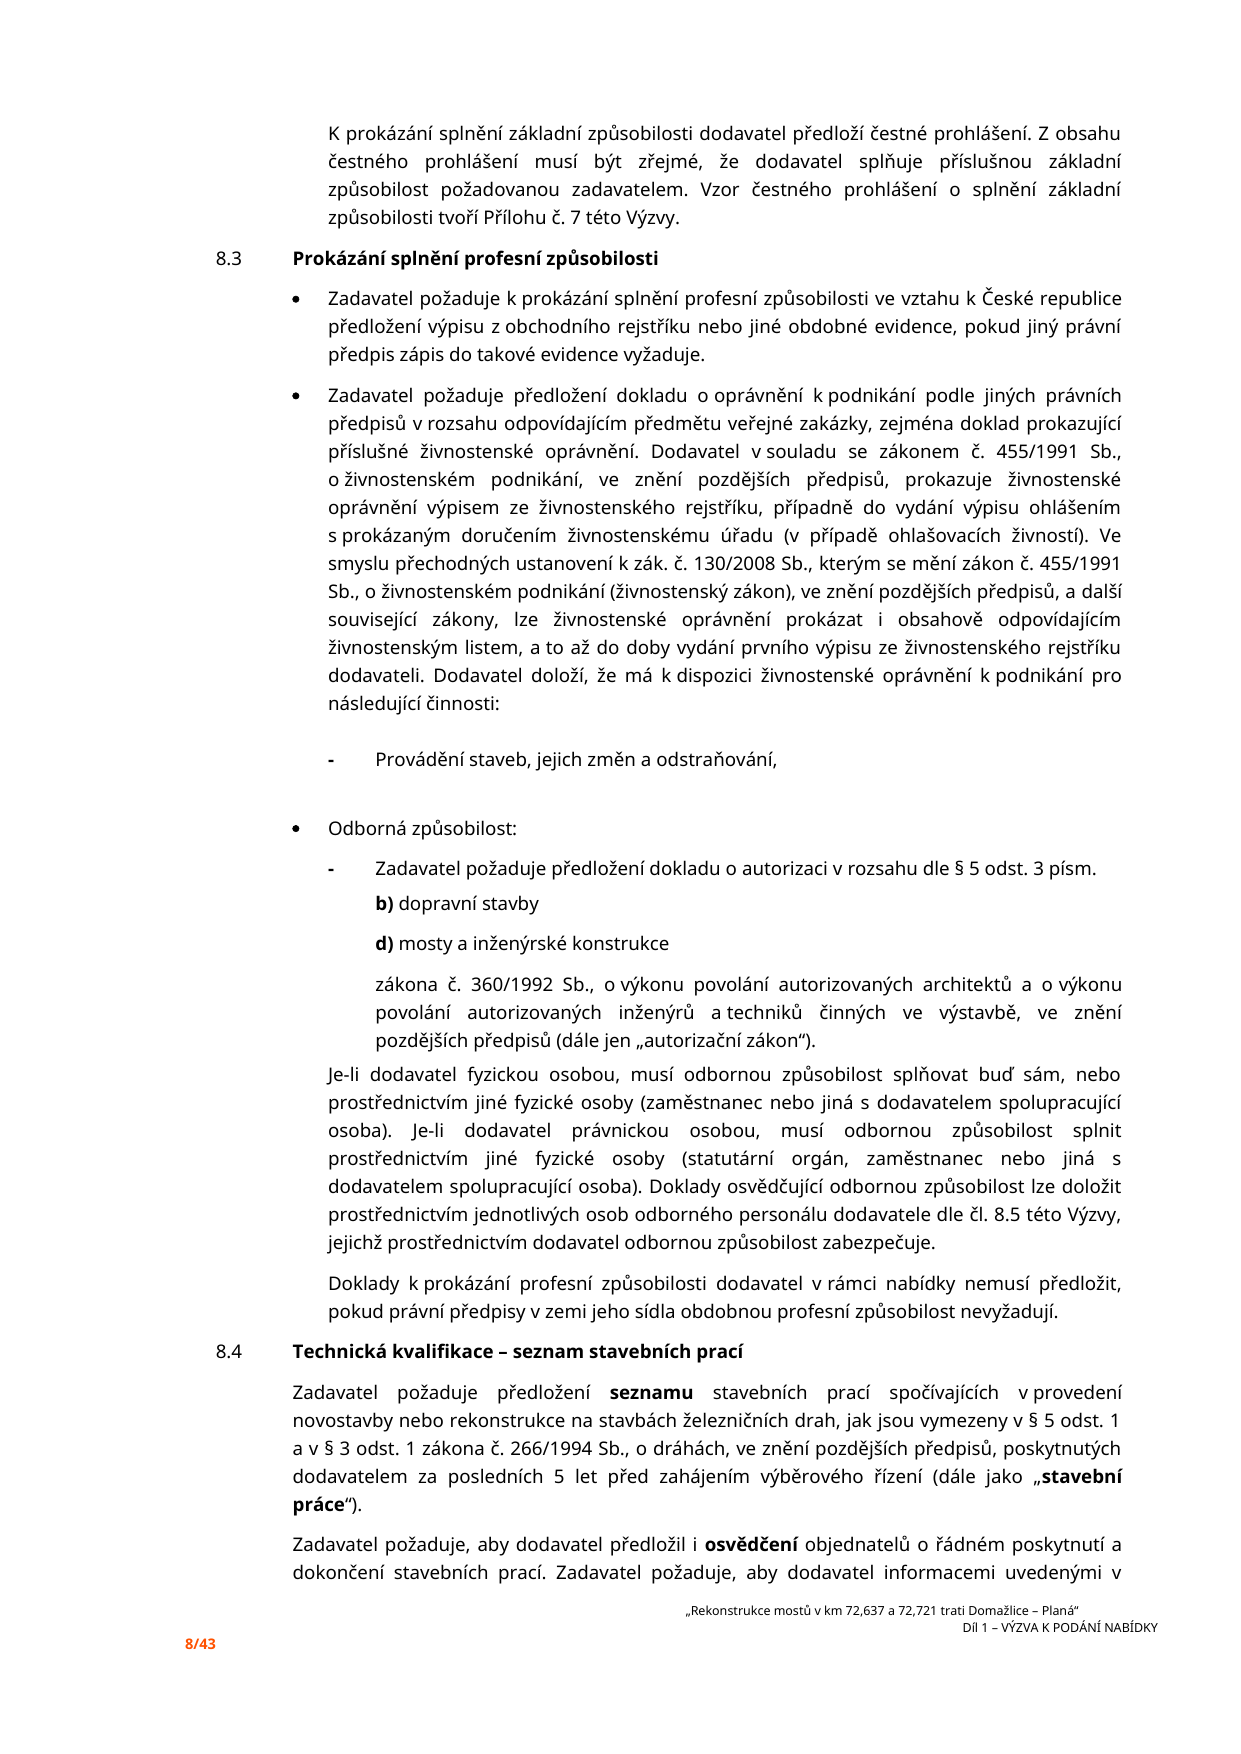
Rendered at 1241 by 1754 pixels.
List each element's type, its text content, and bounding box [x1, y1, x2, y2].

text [292, 1532, 1122, 1585]
text Zadavatel požaduje předložení dokladu o autorizaci v rozsahu dle § 5 odst. 3 písm. [328, 856, 1122, 881]
text Odborná způsobilost: [292, 815, 1122, 841]
text Provádění staveb, jejich změn a odstraňování, [328, 747, 1122, 772]
text Zadavatel požaduje k prokázání splnění profesní způsobilosti ve vztahu k České republice předložení výpisu z obchodního rejstříku nebo jiné obdobné evidence, pokud jiný právní předpis zápis do takové evidence vyžaduje. [292, 286, 1122, 367]
text Doklady k prokázání profesní způsobilosti dodavatel v rámci nabídky nemusí předložit, pokud právní předpisy v zemi jeho sídla obdobnou profesní způsobilost nevyžadují. [328, 1270, 1122, 1323]
text Zadavatel požaduje předložení seznamu stavebních prací spočívajících v provedení novostavby nebo rekonstrukce na stavbách železničních drah, jak jsou vymezeny v § 5 odst. 1 a v § 3 odst. 1 zákona č. 266/1994 Sb., o dráhách, ve znění pozdějších předpisů, poskytnutých dodavatelem za posledních 5 let před zahájením výběrového řízení (dále jako „stavební práce“). [292, 1379, 1122, 1517]
list d) mosty a inženýrské konstrukce [339, 930, 1122, 956]
text Technická kvalifikace – seznam stavebních prací [216, 1338, 1122, 1364]
text Prokázání splnění profesní způsobilosti [216, 245, 1122, 271]
text Zadavatel požaduje předložení dokladu o oprávnění k podnikání podle jiných právních předpisů v rozsahu odpovídajícím předmětu veřejné zakázky, zejména doklad prokazující příslušné živnostenské oprávnění. Dodavatel v souladu se zákonem č. 455/1991 Sb., o živnostenském podnikání, ve znění pozdějších předpisů, prokazuje živnostenské oprávnění výpisem ze živnostenského rejstříku, případně do vydání výpisu ohlášením s prokázaným doručením živnostenskému úřadu (v případě ohlašovacích živností). Ve smyslu přechodných ustanovení k zák. č. 130/2008 Sb., kterým se mění zákon č. 455/1991 Sb., o živnostenském podnikání (živnostenský zákon), ve znění pozdějších předpisů, a další související zákony, lze živnostenské oprávnění prokázat i obsahově odpovídajícím živnostenským listem, a to až do doby vydání prvního výpisu ze živnostenského rejstříku dodavateli. Dodavatel doloží, že má k dispozici živnostenské oprávnění k podnikání pro následující činnosti: [292, 382, 1122, 716]
list zákona č. 360/1992 Sb., o výkonu povolání autorizovaných architektů a o výkonu povolání autorizovaných inženýrů a techniků činných ve výstavbě, ve znění pozdějších předpisů (dále jen „autorizační zákon“). [375, 971, 1122, 1052]
list b) dopravní stavby [339, 890, 1122, 915]
text K prokázání splnění základní způsobilosti dodavatel předloží čestné prohlášení. Z obsahu čestného prohlášení musí být zřejmé, že dodavatel splňuje příslušnou základní způsobilost požadovanou zadavatelem. Vzor čestného prohlášení o splnění základní způsobilosti tvoří Přílohu č. 7 této Výzvy. [328, 121, 1122, 230]
text Je-li dodavatel fyzickou osobou, musí odbornou způsobilost splňovat buď sám, nebo prostřednictvím jiné fyzické osoby (zaměstnanec nebo jiná s dodavatelem spolupracující osoba). Je-li dodavatel právnickou osobou, musí odbornou způsobilost splnit prostřednictvím jiné fyzické osoby (statutární orgán, zaměstnanec nebo jiná s dodavatelem spolupracující osoba). Doklady osvědčující odbornou způsobilost lze doložit prostřednictvím jednotlivých osob odborného personálu dodavatele dle čl. 8.5 této Výzvy, jejichž prostřednictvím dodavatel odbornou způsobilost zabezpečuje. [328, 1061, 1122, 1255]
